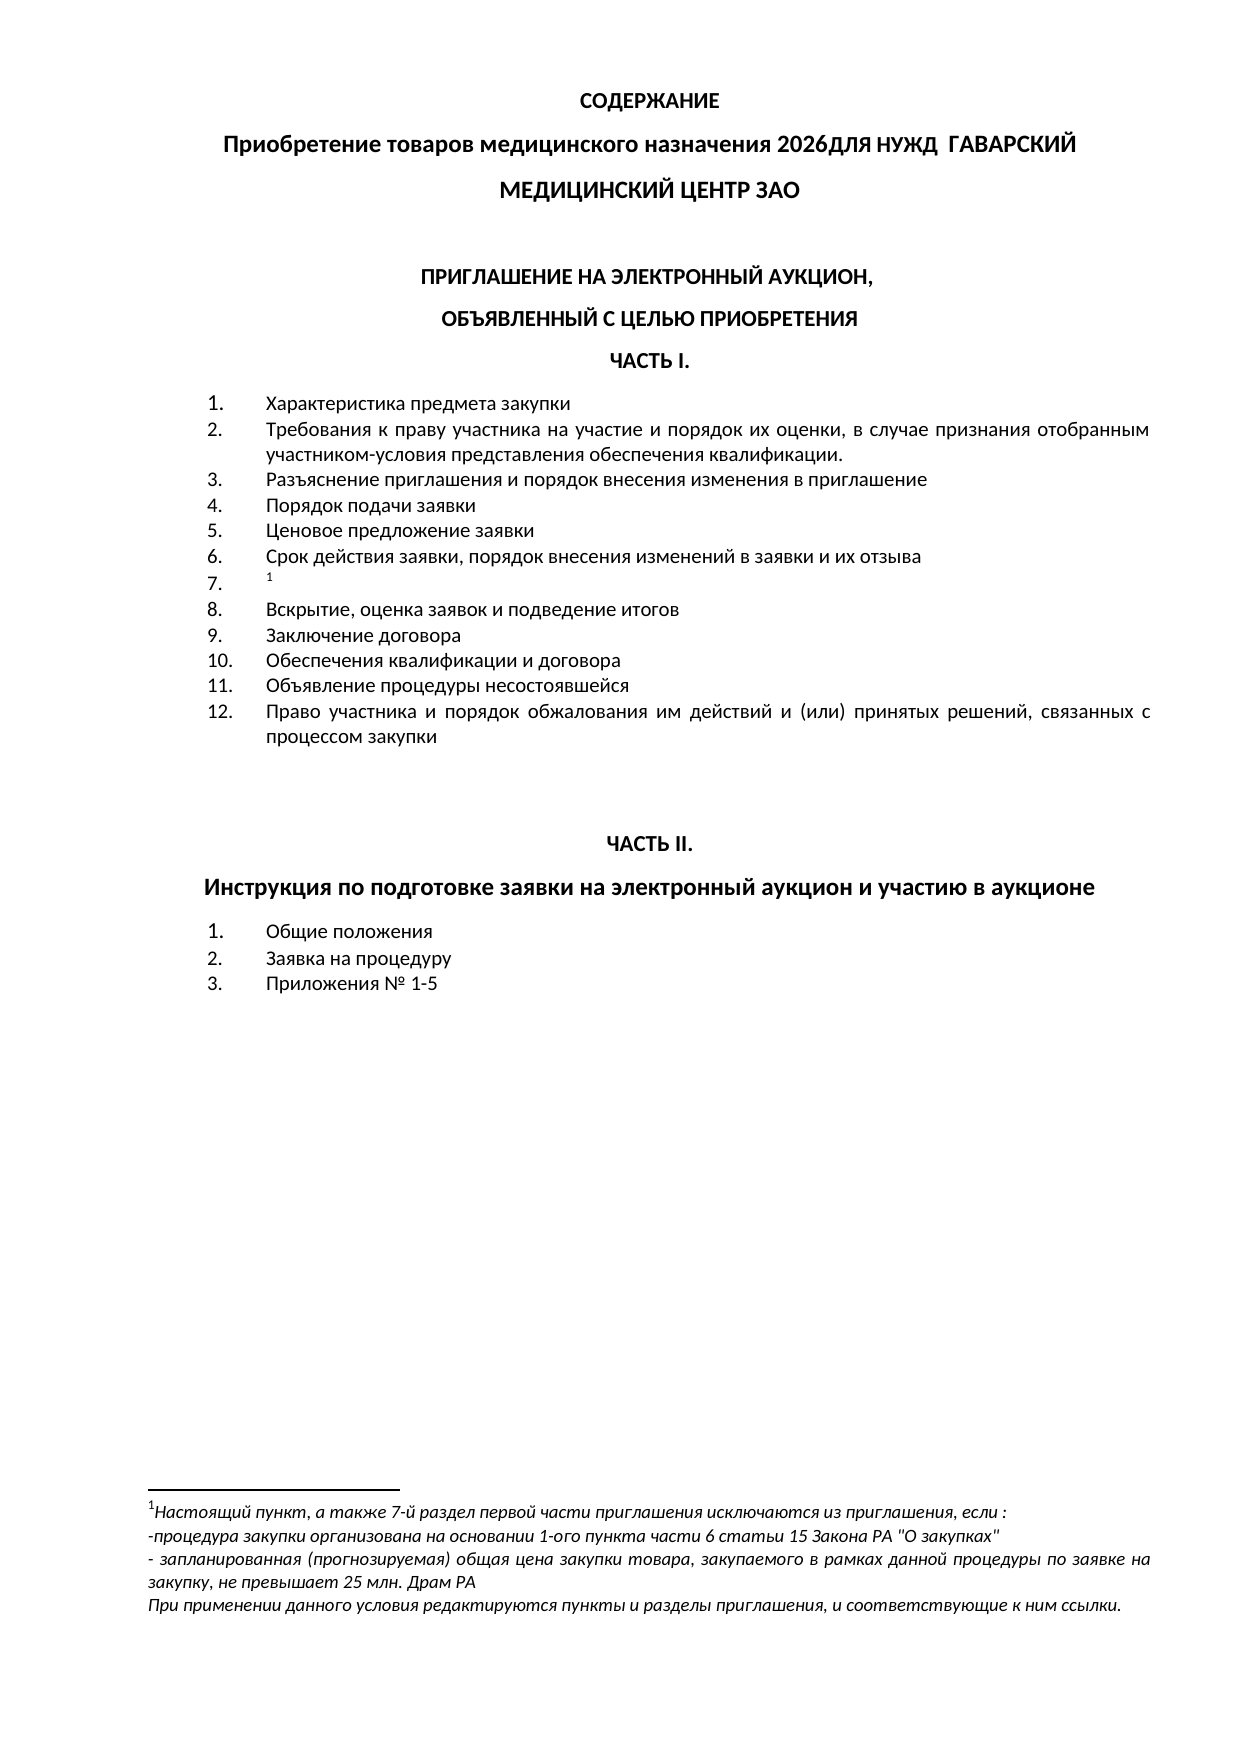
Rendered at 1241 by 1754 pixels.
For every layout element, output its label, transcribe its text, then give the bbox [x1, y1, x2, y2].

text ЧАСТЬ I. [148, 346, 1152, 374]
text 6. Срок действия заявки, порядок внесения изменений в заявки и их отзыва [207, 543, 1152, 568]
text 11. Объявление процедуры несостоявшейся [207, 673, 1152, 698]
text Приобретение товаров медицинского назначения 2026ДЛЯ НУЖД ГАВАРСКИЙ МЕДИЦИНСКИЙ ЦЕНТР ЗАО [148, 128, 1152, 205]
text 8. Вскрытие, оценка заявок и подведение итогов [207, 596, 1152, 622]
text ПРИГЛАШЕНИЕ НА ЭЛЕКТРОННЫЙ АУКЦИОН, ОБЪЯВЛЕННЫЙ С ЦЕЛЬЮ ПРИОБРЕТЕНИЯ [148, 262, 1152, 332]
text 1. Характеристика предмета закупки [207, 388, 1152, 416]
text 2. Требования к праву участника на участие и порядок их оценки, в случае признания отобранным участником-условия представления обеспечения квалификации. [207, 416, 1152, 467]
text 9. Заключение договора [207, 622, 1152, 647]
text СОДЕРЖАНИЕ [148, 86, 1152, 114]
text 1. Общие положения [207, 917, 1152, 945]
text 3. Разъяснение приглашения и порядок внесения изменения в приглашение [207, 467, 1152, 492]
text Инструкция по подготовке заявки на электронный аукцион и участию в аукционе [148, 871, 1152, 901]
text 2. Заявка на процедуру [207, 945, 1152, 970]
text ЧАСТЬ II. [148, 829, 1152, 857]
text 3. Приложения № 1-5 [207, 970, 1152, 996]
text 12. Право участника и порядок обжалования им действий и (или) принятых решений, связанных с процессом закупки [207, 698, 1152, 749]
text 4. Порядок подачи заявки [207, 492, 1152, 517]
text 7. [207, 568, 1152, 596]
text 10. Обеспечения квалификации и договора [207, 647, 1152, 673]
text 5. Ценовое предложение заявки [207, 517, 1152, 543]
